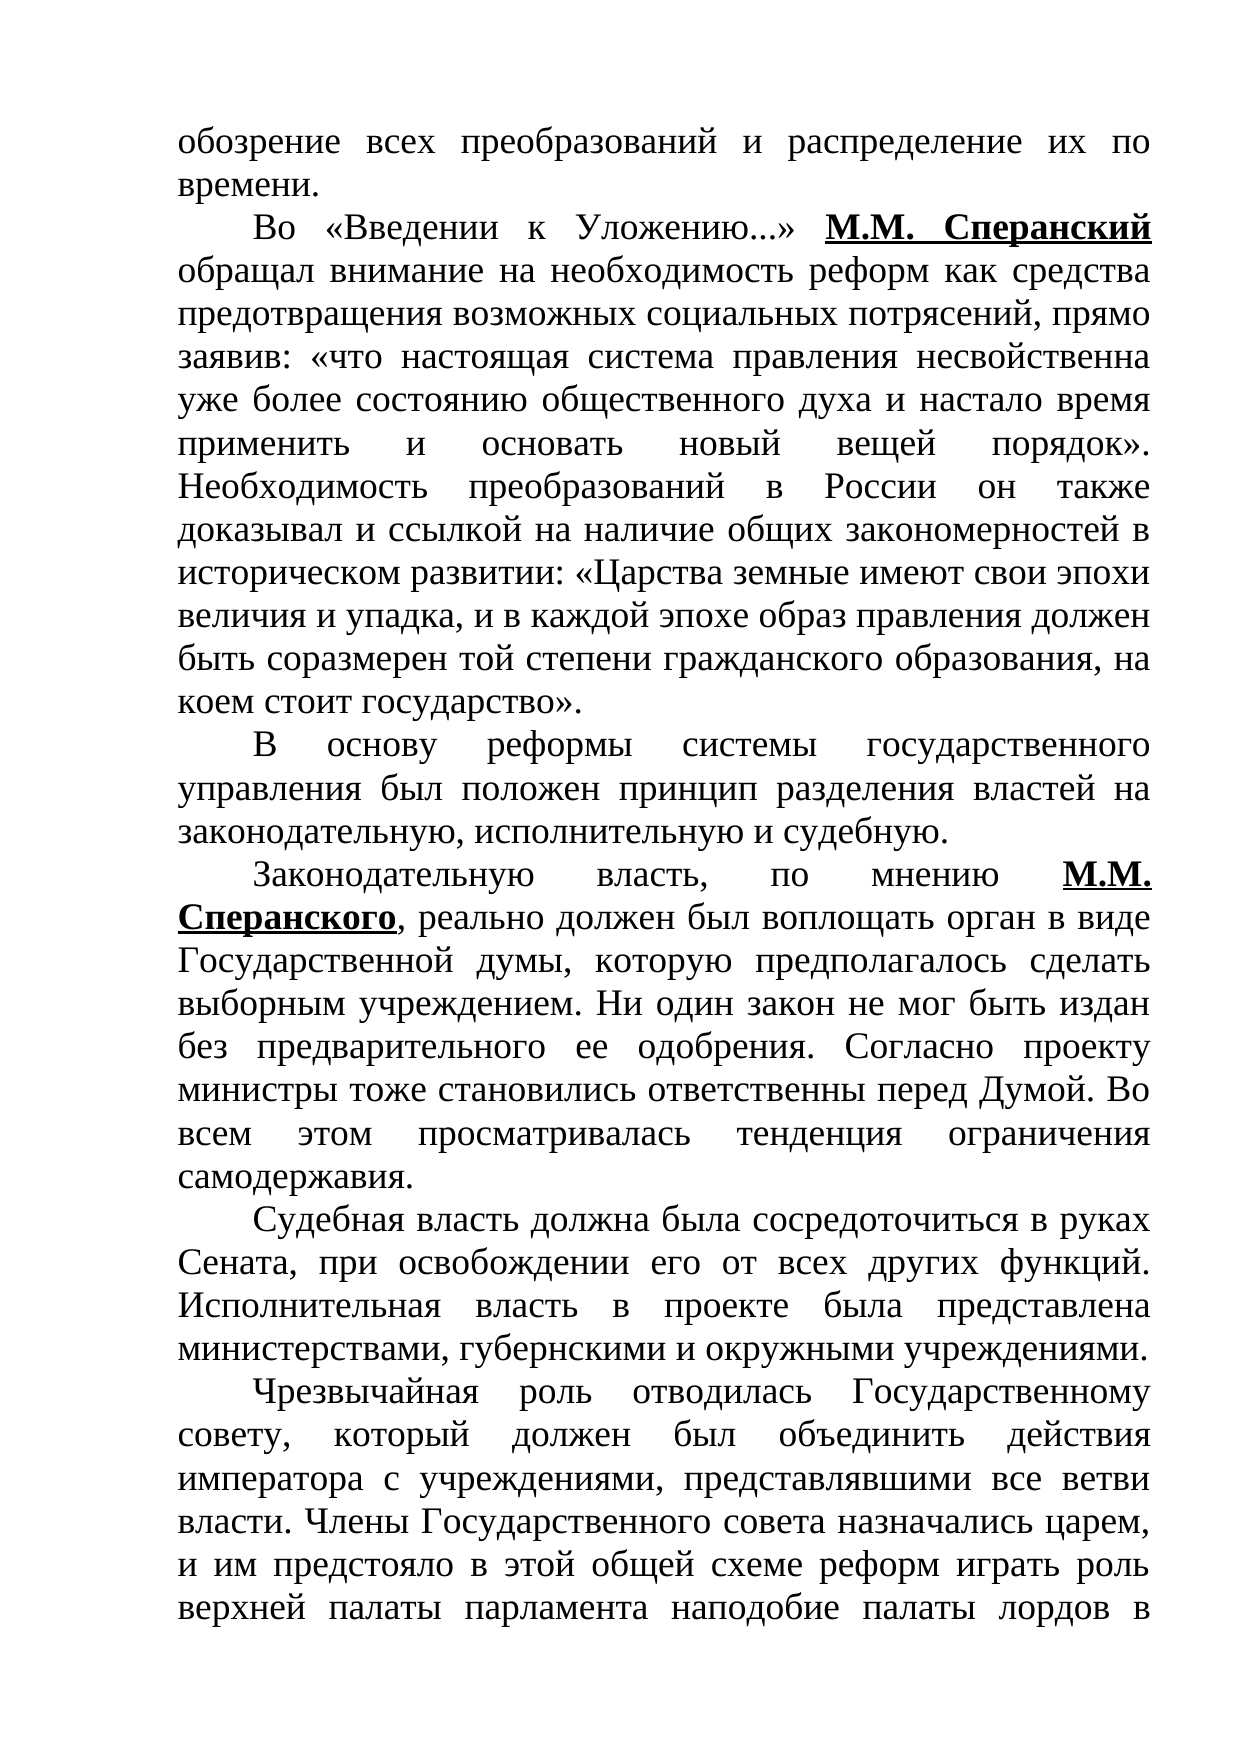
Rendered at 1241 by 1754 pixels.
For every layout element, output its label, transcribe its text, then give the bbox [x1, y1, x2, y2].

text Во «Введении к Уложению...» М.М. Сперанский обращал внимание на необходимость реформ как средства предотвращения возможных социальных потрясений, прямо заявив: «что настоящая система правления несвойственна уже более состоянию общественного духа и настало время применить и основать новый вещей порядок». Необходимость преобразований в России он также доказывал и ссылкой на наличие общих закономерностей в историческом развитии: «Царства земные имеют свои эпохи величия и упадка, и в каждой эпохе образ правления должен быть соразмерен той степени гражданского образования, на коем стоит государство». [177, 204, 1152, 722]
text Судебная власть должна была сосредоточиться в руках Сената, при освобождении его от всех других функций. Исполнительная власть в проекте была представлена министерствами, губернскими и окружными учреждениями. [177, 1196, 1152, 1369]
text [177, 118, 1152, 204]
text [177, 1369, 1152, 1627]
text Законодательную власть, по мнению М.М. Сперанского, реально должен был воплощать орган в виде Государственной думы, которую предполагалось сделать выборным учреждением. Ни один закон не мог быть издан без предварительного ее одобрения. Согласно проекту министры тоже становились ответственны перед Думой. Во всем этом просматривалась тенденция ограничения самодержавия. [177, 851, 1152, 1196]
text В основу реформы системы государственного управления был положен принцип разделения властей на законодательную, исполнительную и судебную. [177, 722, 1152, 851]
